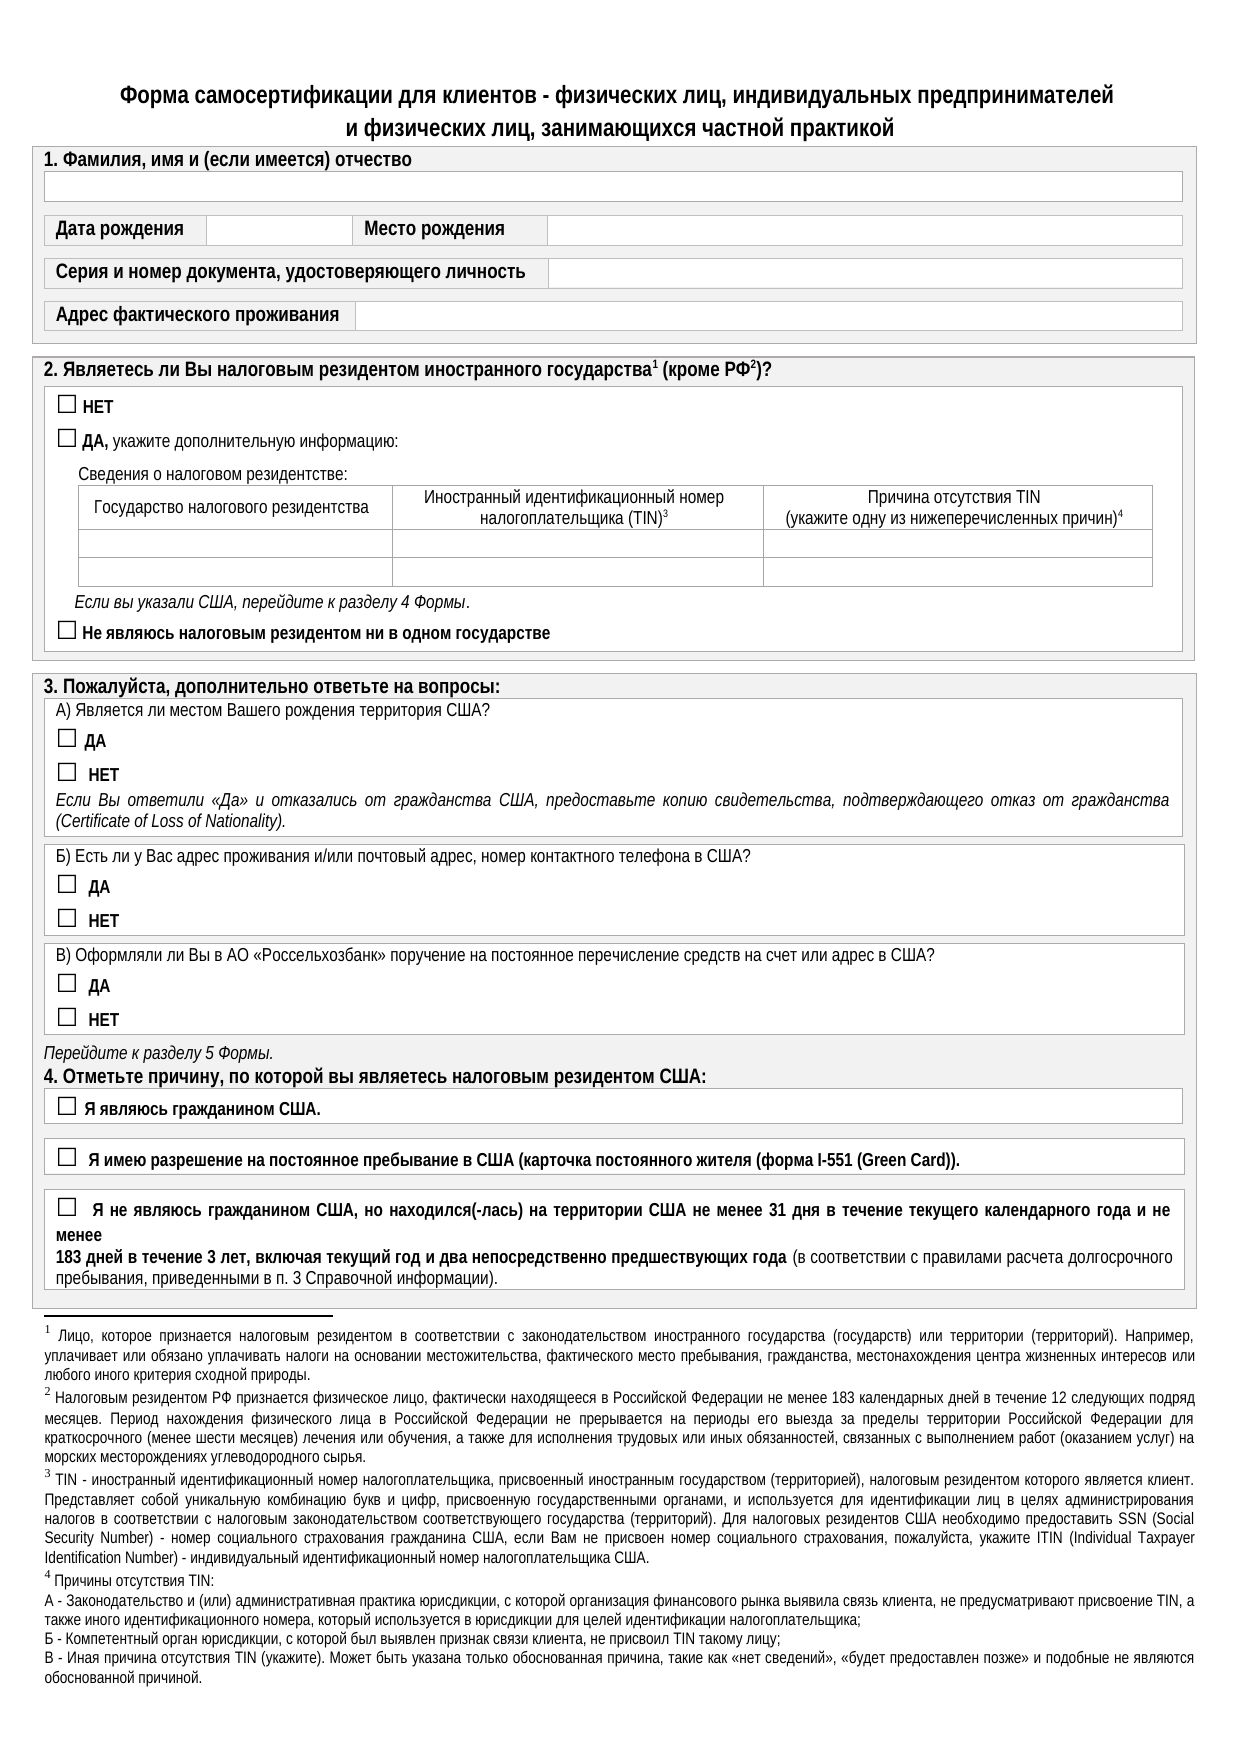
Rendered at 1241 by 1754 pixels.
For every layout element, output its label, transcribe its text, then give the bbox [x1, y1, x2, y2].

table_header 1. Фамилия, имя и (если имеется) отчество [33, 147, 1196, 343]
table_header 2. Являетесь ли Вы налоговым резидентом иностранного государства (кроме РФ)? [33, 358, 1194, 660]
table_header 3. Пожалуйста, дополнительно ответьте на вопросы: Перейдите к разделу 5 Формы. [33, 674, 1196, 1064]
text Форма самосертификации для клиентов - физических лиц, индивидуальных предпринимателей и физических лиц, занимающихся частной практикой [44, 80, 1196, 142]
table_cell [33, 1064, 1196, 1308]
